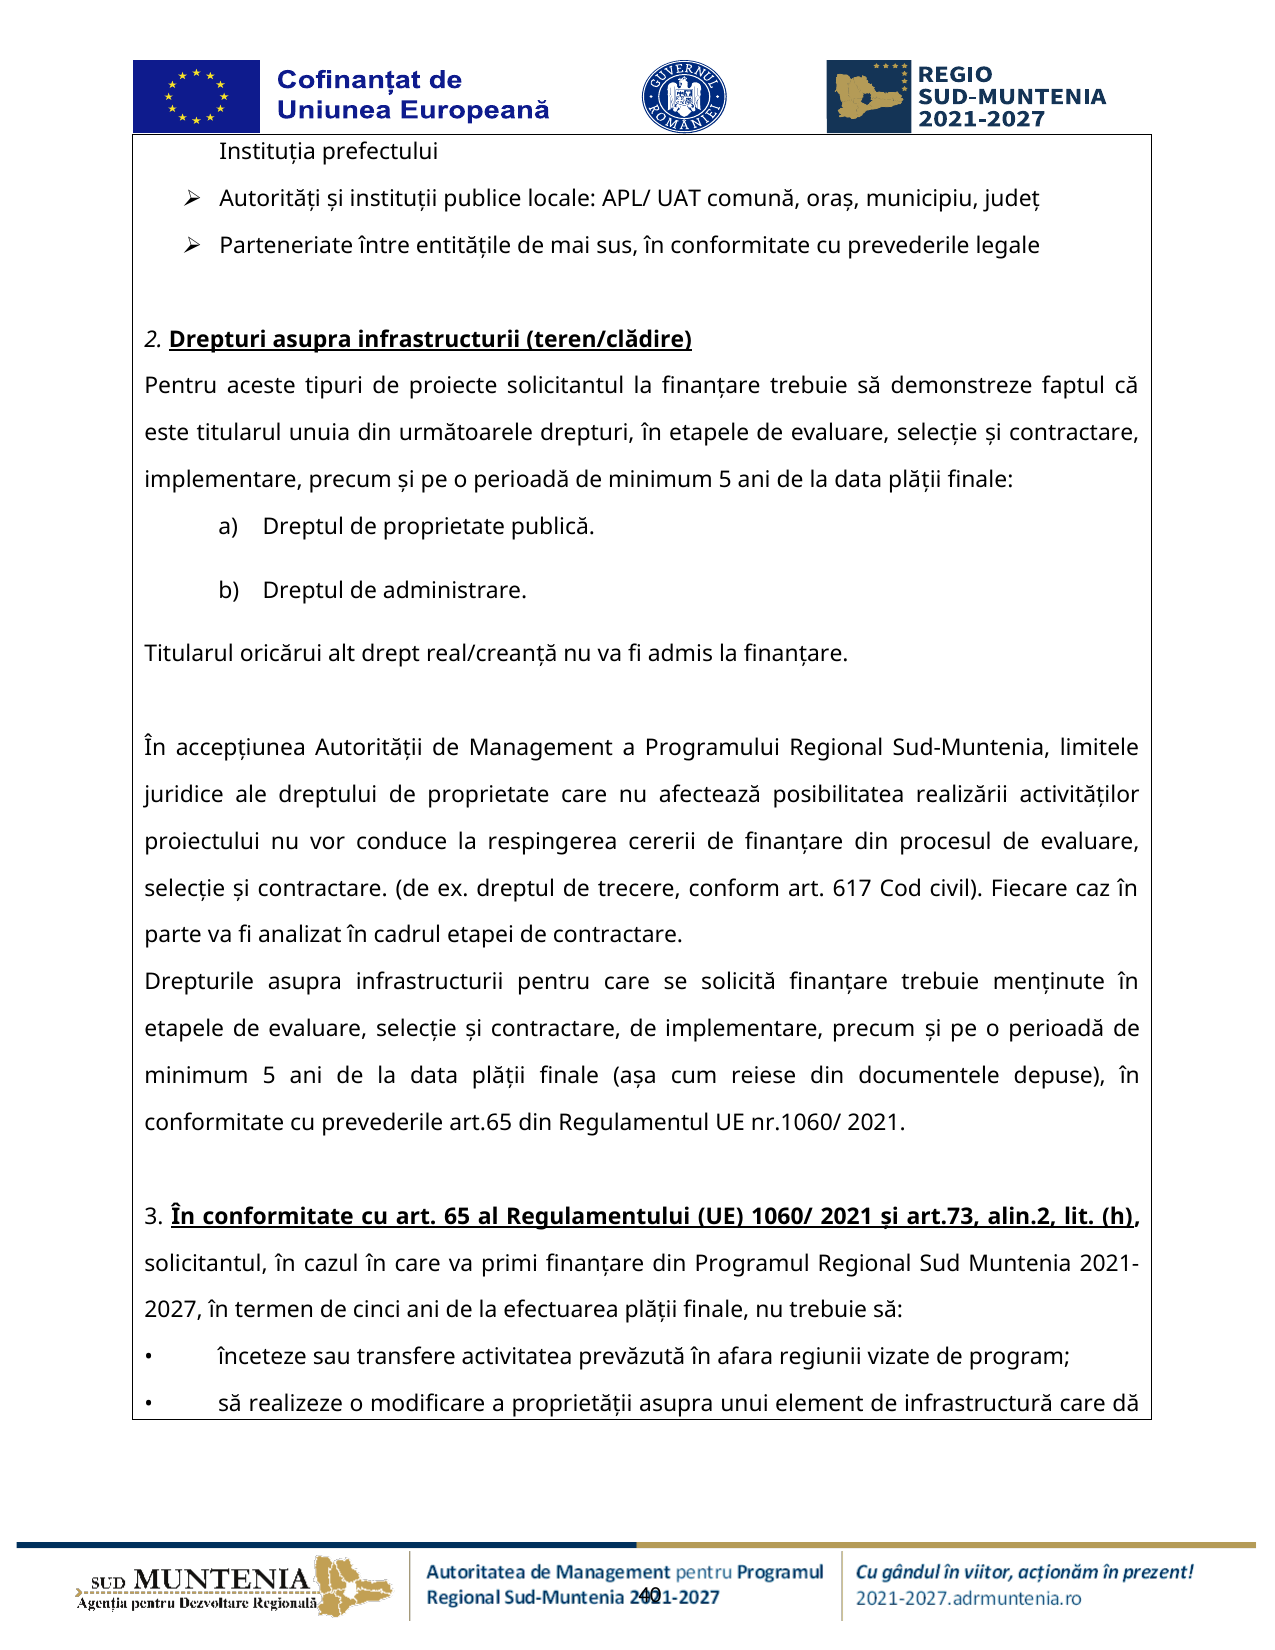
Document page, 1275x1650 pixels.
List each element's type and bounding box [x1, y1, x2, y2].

picture [16, 1542, 1257, 1622]
table_header [133, 135, 1151, 1418]
